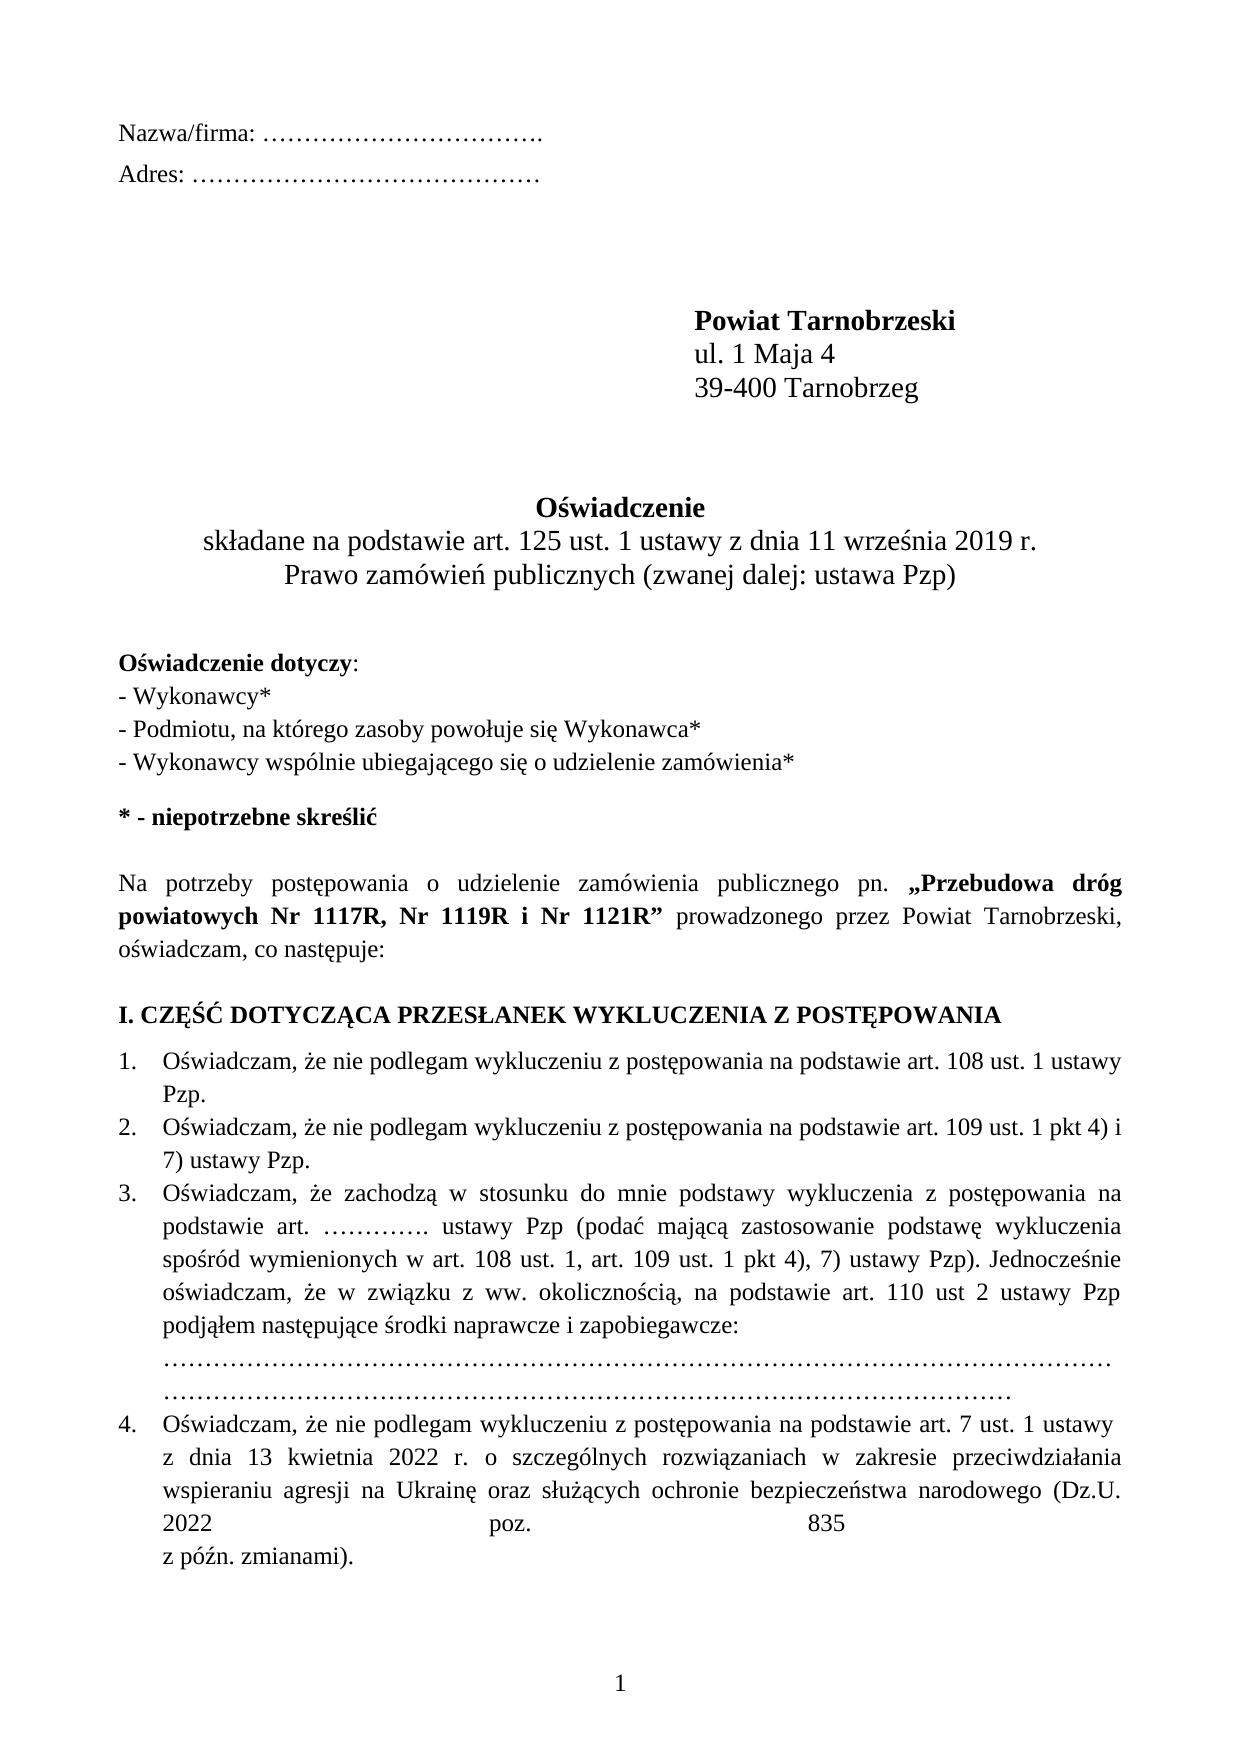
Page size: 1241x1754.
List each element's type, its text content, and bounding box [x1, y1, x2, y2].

list Prawo zamówień publicznych (zwanej dalej: ustawa Pzp) [118, 557, 1122, 591]
list - Podmiotu, na którego zasoby powołuje się Wykonawca* [118, 714, 1122, 743]
list 39-400 Tarnobrzeg [694, 370, 1122, 404]
list * - niepotrzebne skreślić [118, 802, 1122, 831]
list Powiat Tarnobrzeski [694, 303, 1122, 337]
list Oświadczam, że nie podlegam wykluczeniu z postępowania na podstawie art. 108 ust. 1 ustawy Pzp. [118, 1046, 1122, 1108]
list Oświadczam, że nie podlegam wykluczeniu z postępowania na podstawie art. 7 ust. 1 ustawy z dnia 13 kwietnia 2022 r. o szczególnych rozwiązaniach w zakresie przeciwdziałania wspieraniu agresji na Ukrainę oraz służących ochronie bezpieczeństwa narodowego (Dz.U. 2022 poz. 835 z późn. zmianami). [118, 1409, 1122, 1570]
list - Wykonawcy* [118, 681, 1122, 710]
list ul. 1 Maja 4 [694, 337, 1122, 370]
list Nazwa/firma: ……………………………. [118, 118, 1122, 147]
list I. CZĘŚĆ DOTYCZĄCA PRZESŁANEK WYKLUCZENIA Z POSTĘPOWANIA [118, 1000, 1122, 1029]
list składane na podstawie art. 125 ust. 1 ustawy z dnia 11 września 2019 r. [118, 523, 1122, 557]
list - Wykonawcy wspólnie ubiegającego się o udzielenie zamówienia* [118, 747, 1122, 776]
list Adres: …………………………………… [118, 159, 1122, 188]
list Oświadczenie dotyczy: [118, 648, 1122, 677]
list ……………………………………………………………………………………………………………………………………………………………………………………………… [162, 1343, 1122, 1405]
list Oświadczenie [118, 490, 1122, 523]
list Oświadczam, że zachodzą w stosunku do mnie podstawy wykluczenia z postępowania na podstawie art. …………. ustawy Pzp (podać mającą zastosowanie podstawę wykluczenia spośród wymienionych w art. 108 ust. 1, art. 109 ust. 1 pkt 4), 7) ustawy Pzp). Jednocześnie oświadczam, że w związku z ww. okolicznością, na podstawie art. 110 ust 2 ustawy Pzp podjąłem następujące środki naprawcze i zapobiegawcze: [118, 1178, 1122, 1339]
list Oświadczam, że nie podlegam wykluczeniu z postępowania na podstawie art. 109 ust. 1 pkt 4) i 7) ustawy Pzp. [118, 1112, 1122, 1174]
list Na potrzeby postępowania o udzielenie zamówienia publicznego pn. „Przebudowa dróg powiatowych Nr 1117R, Nr 1119R i Nr 1121R” prowadzonego przez Powiat Tarnobrzeski, oświadczam, co następuje: [118, 868, 1122, 963]
